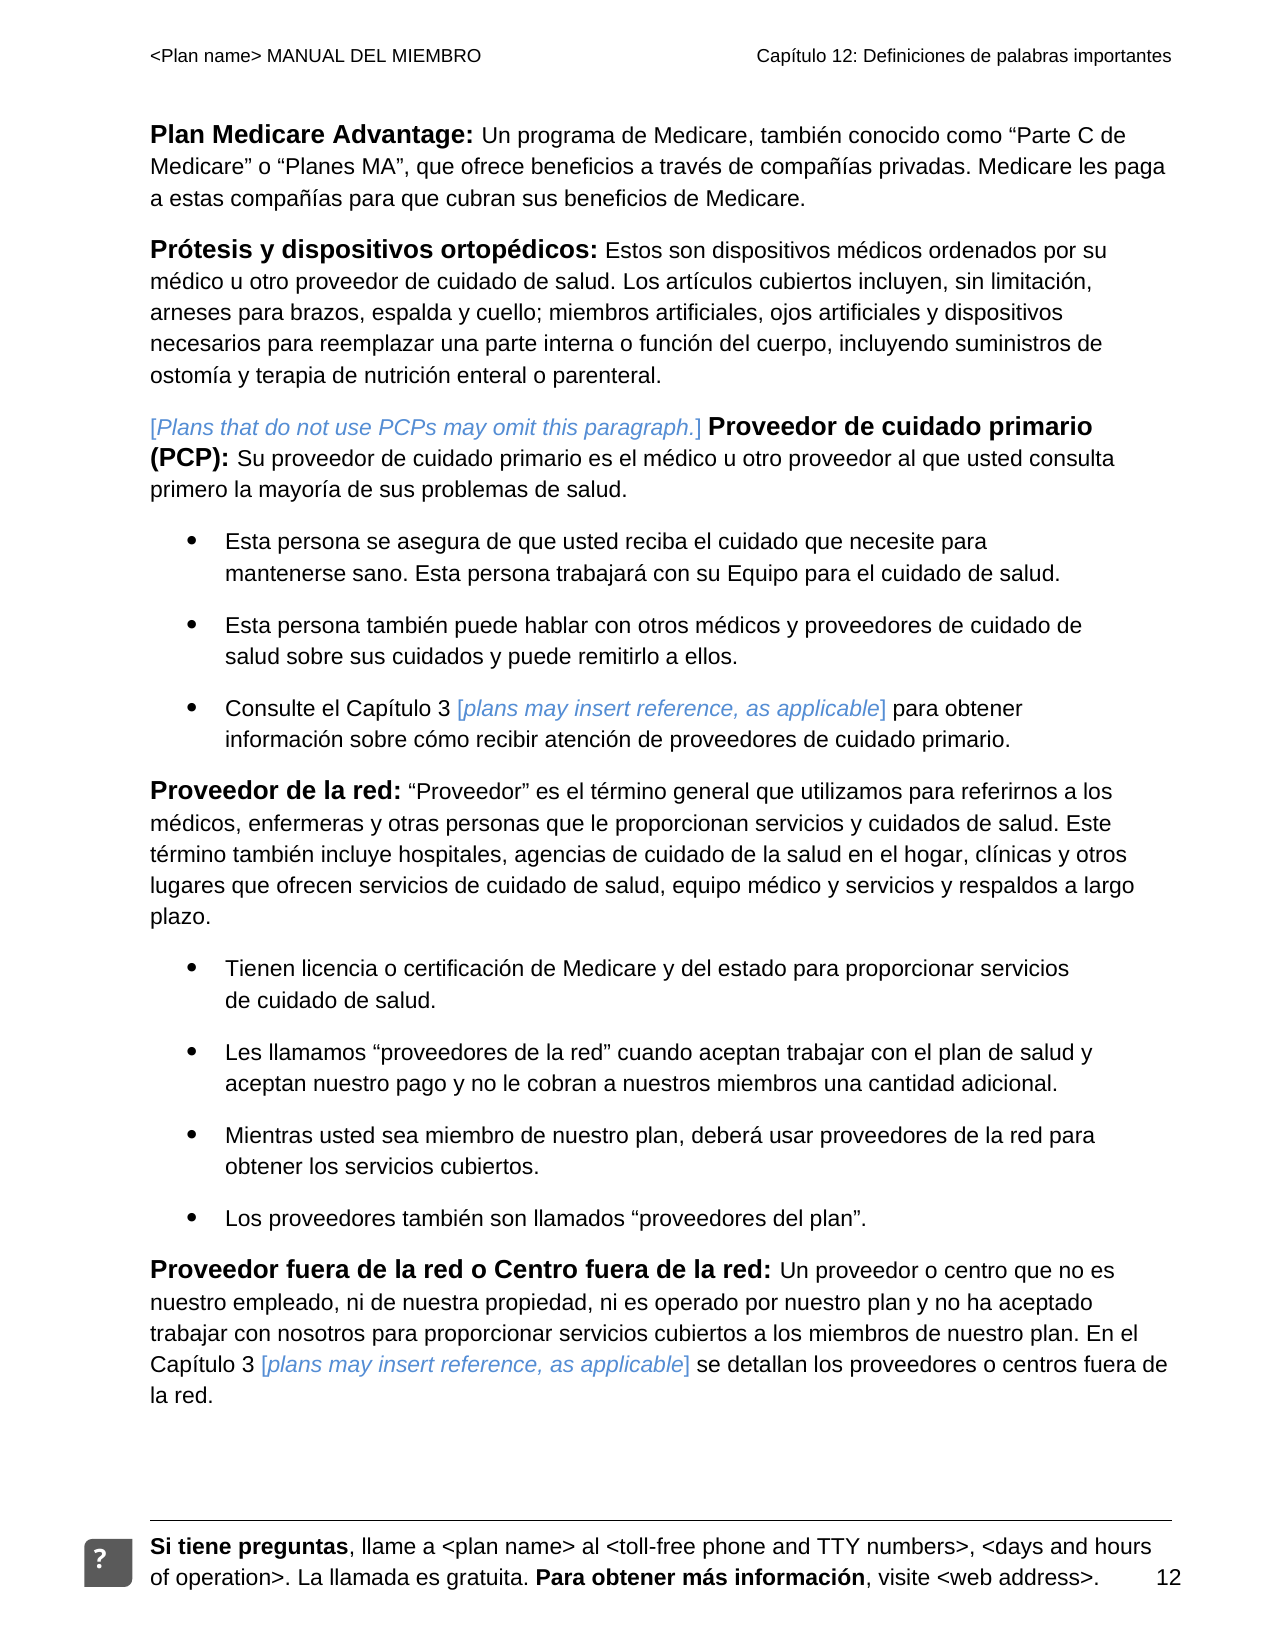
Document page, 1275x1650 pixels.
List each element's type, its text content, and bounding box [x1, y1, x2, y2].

list Mientras usted sea miembro de nuestro plan, deberá usar proveedores de la red para obtener los servicios cubiertos. [187, 1118, 1096, 1181]
list Esta persona también puede hablar con otros médicos y proveedores de cuidado de salud sobre sus cuidados y puede remitirlo a ellos. [187, 608, 1096, 671]
subtitle Proveedor de la red: “Proveedor” es el término general que utilizamos para referirnos a los médicos, enfermeras y otras personas que le proporcionan servicios y cuidados de salud. Este término también incluye hospitales, agencias de cuidado de la salud en el hogar, clínicas y otros lugares que ofrecen servicios de cuidado de salud, equipo médico y servicios y respaldos a largo plazo. [150, 775, 1171, 931]
list Tienen licencia o certificación de Medicare y del estado para proporcionar servicios de cuidado de salud. [187, 952, 1096, 1014]
subtitle Plan Medicare Advantage: Un programa de Medicare, también conocido como “Parte C de Medicare” o “Planes MA”, que ofrece beneficios a través de compañías privadas. Medicare les paga a estas compañías para que cubran sus beneficios de Medicare. [150, 118, 1171, 212]
subtitle Prótesis y dispositivos ortopédicos: Estos son dispositivos médicos ordenados por su médico u otro proveedor de cuidado de salud. Los artículos cubiertos incluyen, sin limitación, arneses para brazos, espalda y cuello; miembros artificiales, ojos artificiales y dispositivos necesarios para reemplazar una parte interna o función del cuerpo, incluyendo suministros de ostomía y terapia de nutrición enteral o parenteral. [150, 233, 1171, 389]
list Los proveedores también son llamados “proveedores del plan”. [187, 1202, 1096, 1233]
subtitle [Plans that do not use PCPs may omit this paragraph.] Proveedor de cuidado primario (PCP): Su proveedor de cuidado primario es el médico u otro proveedor al que usted consulta primero la mayoría de sus problemas de salud. [150, 410, 1171, 504]
list Les llamamos “proveedores de la red” cuando aceptan trabajar con el plan de salud y aceptan nuestro pago y no le cobran a nuestros miembros una cantidad adicional. [187, 1035, 1096, 1098]
list Consulte el Capítulo 3 [plans may insert reference, as applicable] para obtener información sobre cómo recibir atención de proveedores de cuidado primario. [187, 691, 1096, 754]
subtitle Proveedor fuera de la red o Centro fuera de la red: Un proveedor o centro que no es nuestro empleado, ni de nuestra propiedad, ni es operado por nuestro plan y no ha aceptado trabajar con nosotros para proporcionar servicios cubiertos a los miembros de nuestro plan. En el Capítulo 3 [plans may insert reference, as applicable] se detallan los proveedores o centros fuera de la red. [150, 1254, 1171, 1410]
list Esta persona se asegura de que usted reciba el cuidado que necesite para mantenerse sano. Esta persona trabajará con su Equipo para el cuidado de salud. [187, 525, 1096, 587]
